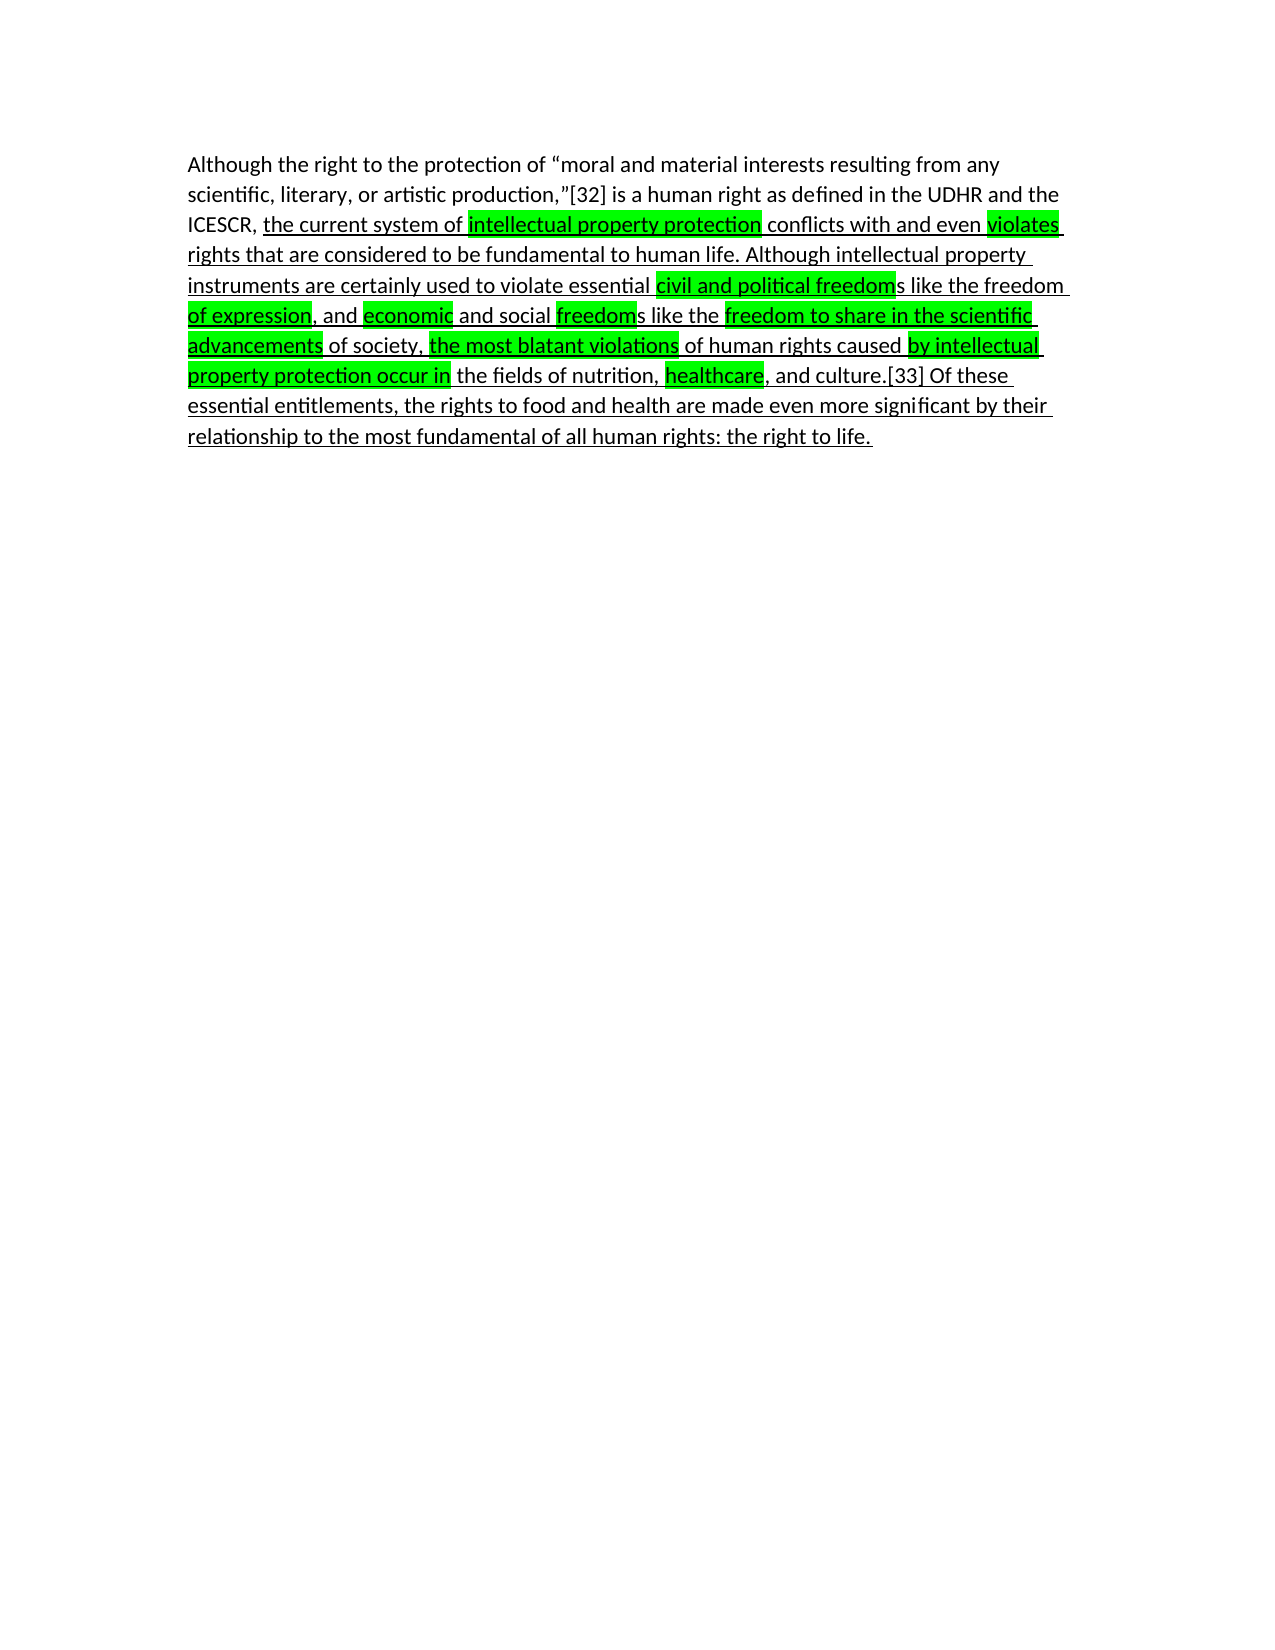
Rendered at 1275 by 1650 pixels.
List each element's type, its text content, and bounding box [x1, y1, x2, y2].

text Although the right to the protection of “moral and material interests resulting from any scientific, literary, or artistic production,”[32] is a human right as defined in the UDHR and the ICESCR, the current system of intellectual property protection conflicts with and even violates rights that are considered to be fundamental to human life. Although intellectual property instruments are certainly used to violate essential civil and political freedoms like the freedom of expression, and economic and social freedoms like the freedom to share in the scientific advancements of society, the most blatant violations of human rights caused by intellectual property protection occur in the fields of nutrition, healthcare, and culture.[33] Of these essential entitlements, the rights to food and health are made even more significant by their relationship to the most fundamental of all human rights: the right to life. [187, 150, 1087, 450]
